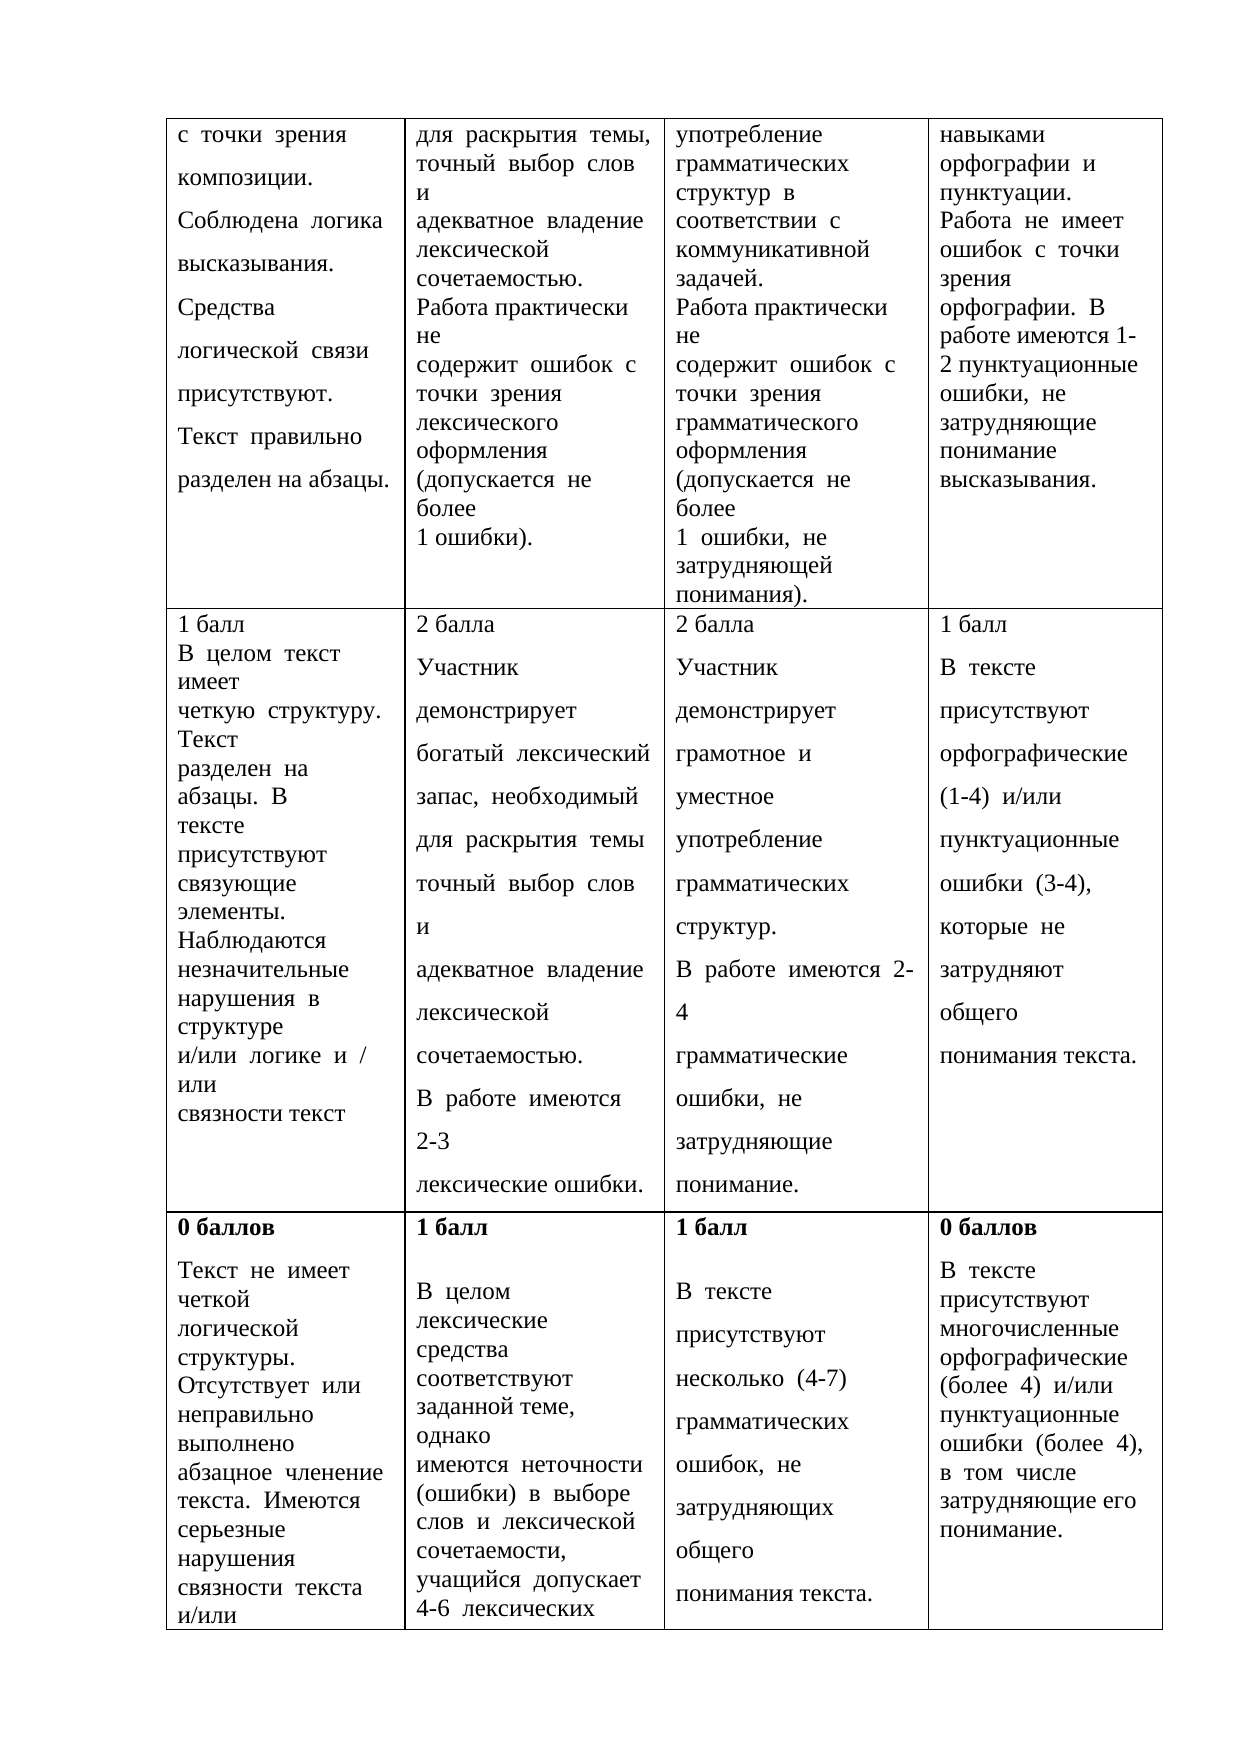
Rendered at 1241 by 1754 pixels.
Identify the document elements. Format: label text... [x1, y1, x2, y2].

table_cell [929, 1213, 1162, 1629]
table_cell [406, 1213, 664, 1629]
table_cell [929, 119, 1162, 608]
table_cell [665, 1213, 928, 1629]
table_cell 1 балл В целом текст имеет четкую структуру. Текст разделен на абзацы. В тексте присутствуют связующие элементы. Наблюдаются незначительные нарушения в структуре и/или логике и / или связности текст [167, 609, 404, 1211]
table_cell 1 балл В тексте присутствуют орфографические (1-4) и/или пунктуационные ошибки (3-4), которые не затрудняют общего понимания текста. [929, 609, 1162, 1211]
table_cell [665, 119, 928, 608]
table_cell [167, 119, 404, 608]
table_cell 2 балла Участник демонстрирует грамотное и уместное употребление грамматических структур. В работе имеются 2-4 грамматические ошибки, не затрудняющие понимание. [665, 609, 928, 1211]
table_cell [167, 1213, 404, 1629]
table_cell 2 балла Участник демонстрирует богатый лексический запас, необходимый для раскрытия темы точный выбор слов и адекватное владение лексической сочетаемостью. В работе имеются 2-3 лексические ошибки. [406, 609, 664, 1211]
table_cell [406, 119, 664, 608]
